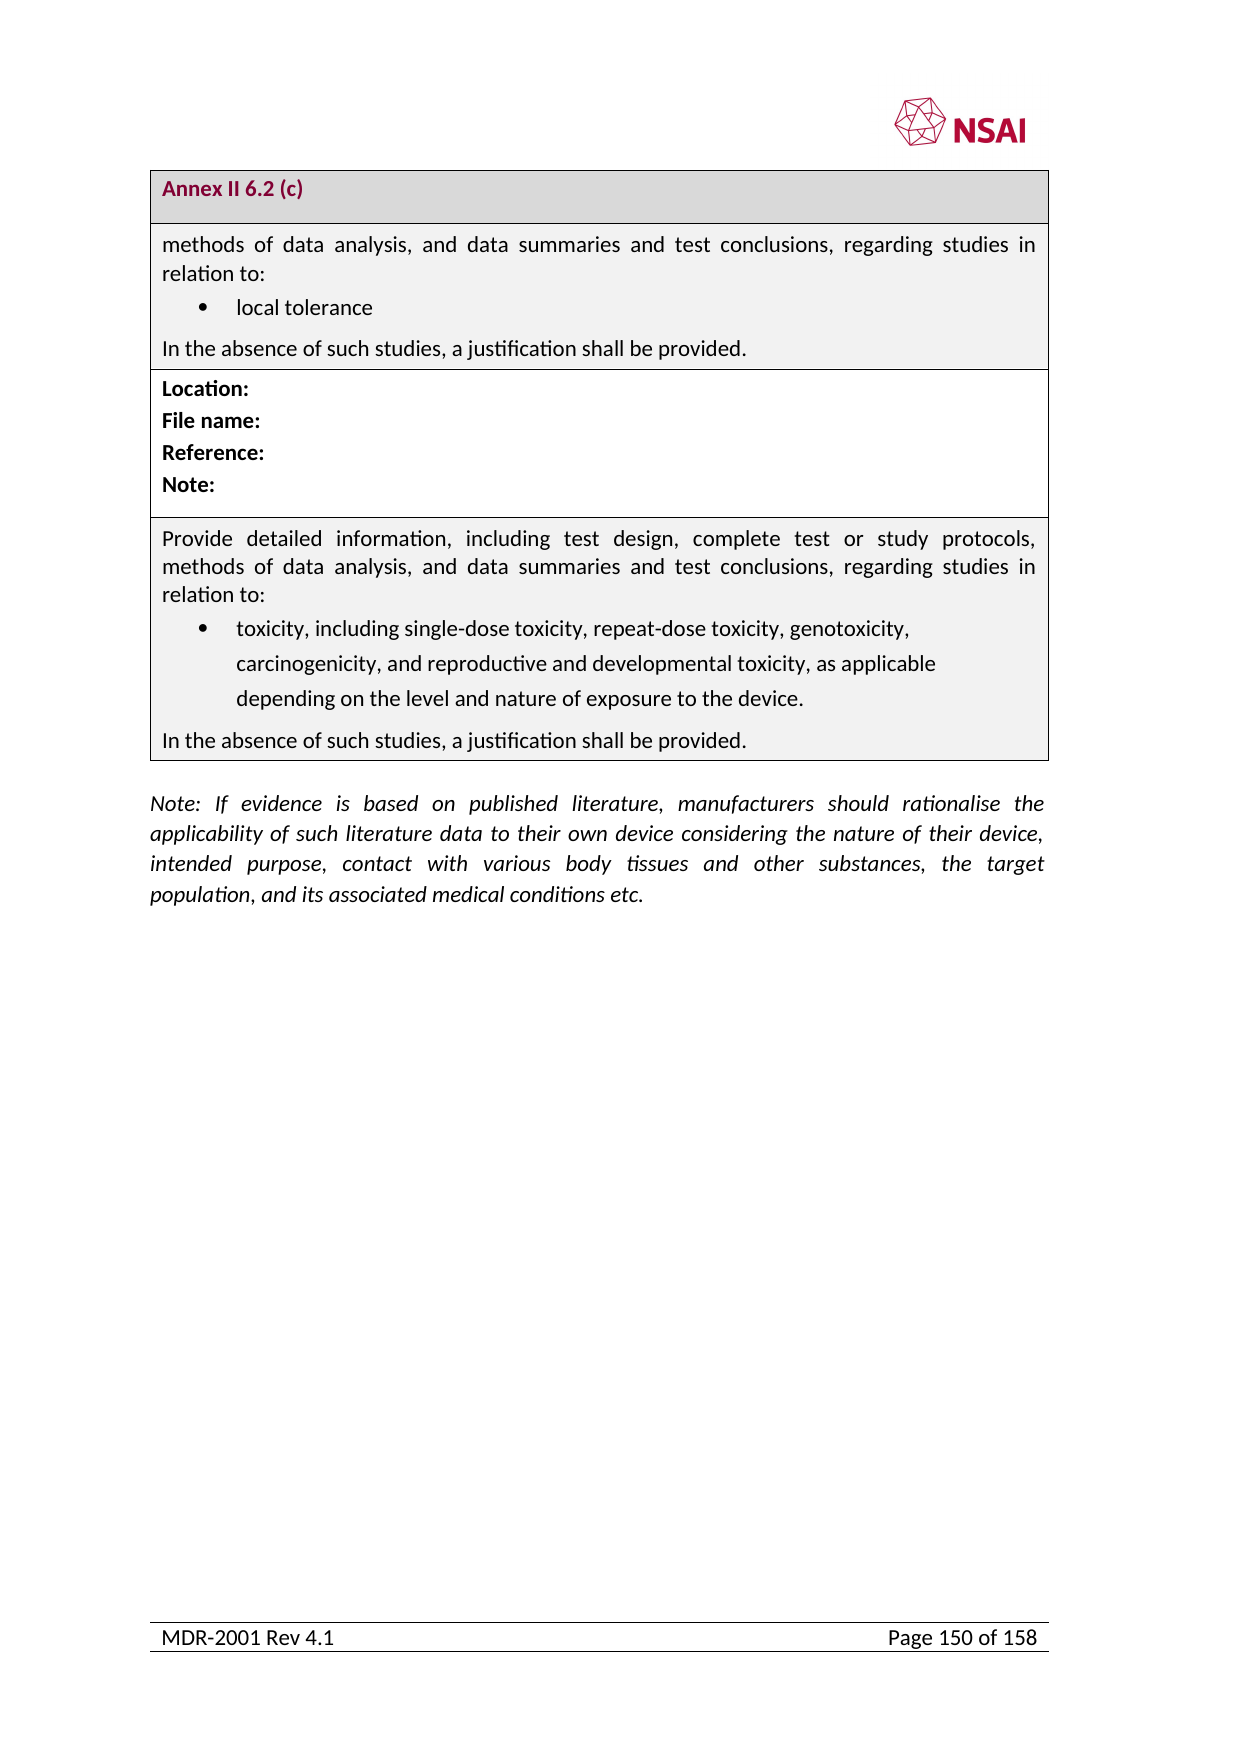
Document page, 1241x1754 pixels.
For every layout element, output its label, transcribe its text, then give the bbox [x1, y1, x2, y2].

text Note: If evidence is based on published literature, manufacturers should rationalise the applicability of such literature data to their own device considering the nature of their device, intended purpose, contact with various body tissues and other substances, the target population, and its associated medical conditions etc. [150, 789, 1048, 908]
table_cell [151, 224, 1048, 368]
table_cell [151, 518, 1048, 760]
picture [870, 73, 1049, 170]
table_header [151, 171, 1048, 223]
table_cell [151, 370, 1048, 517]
